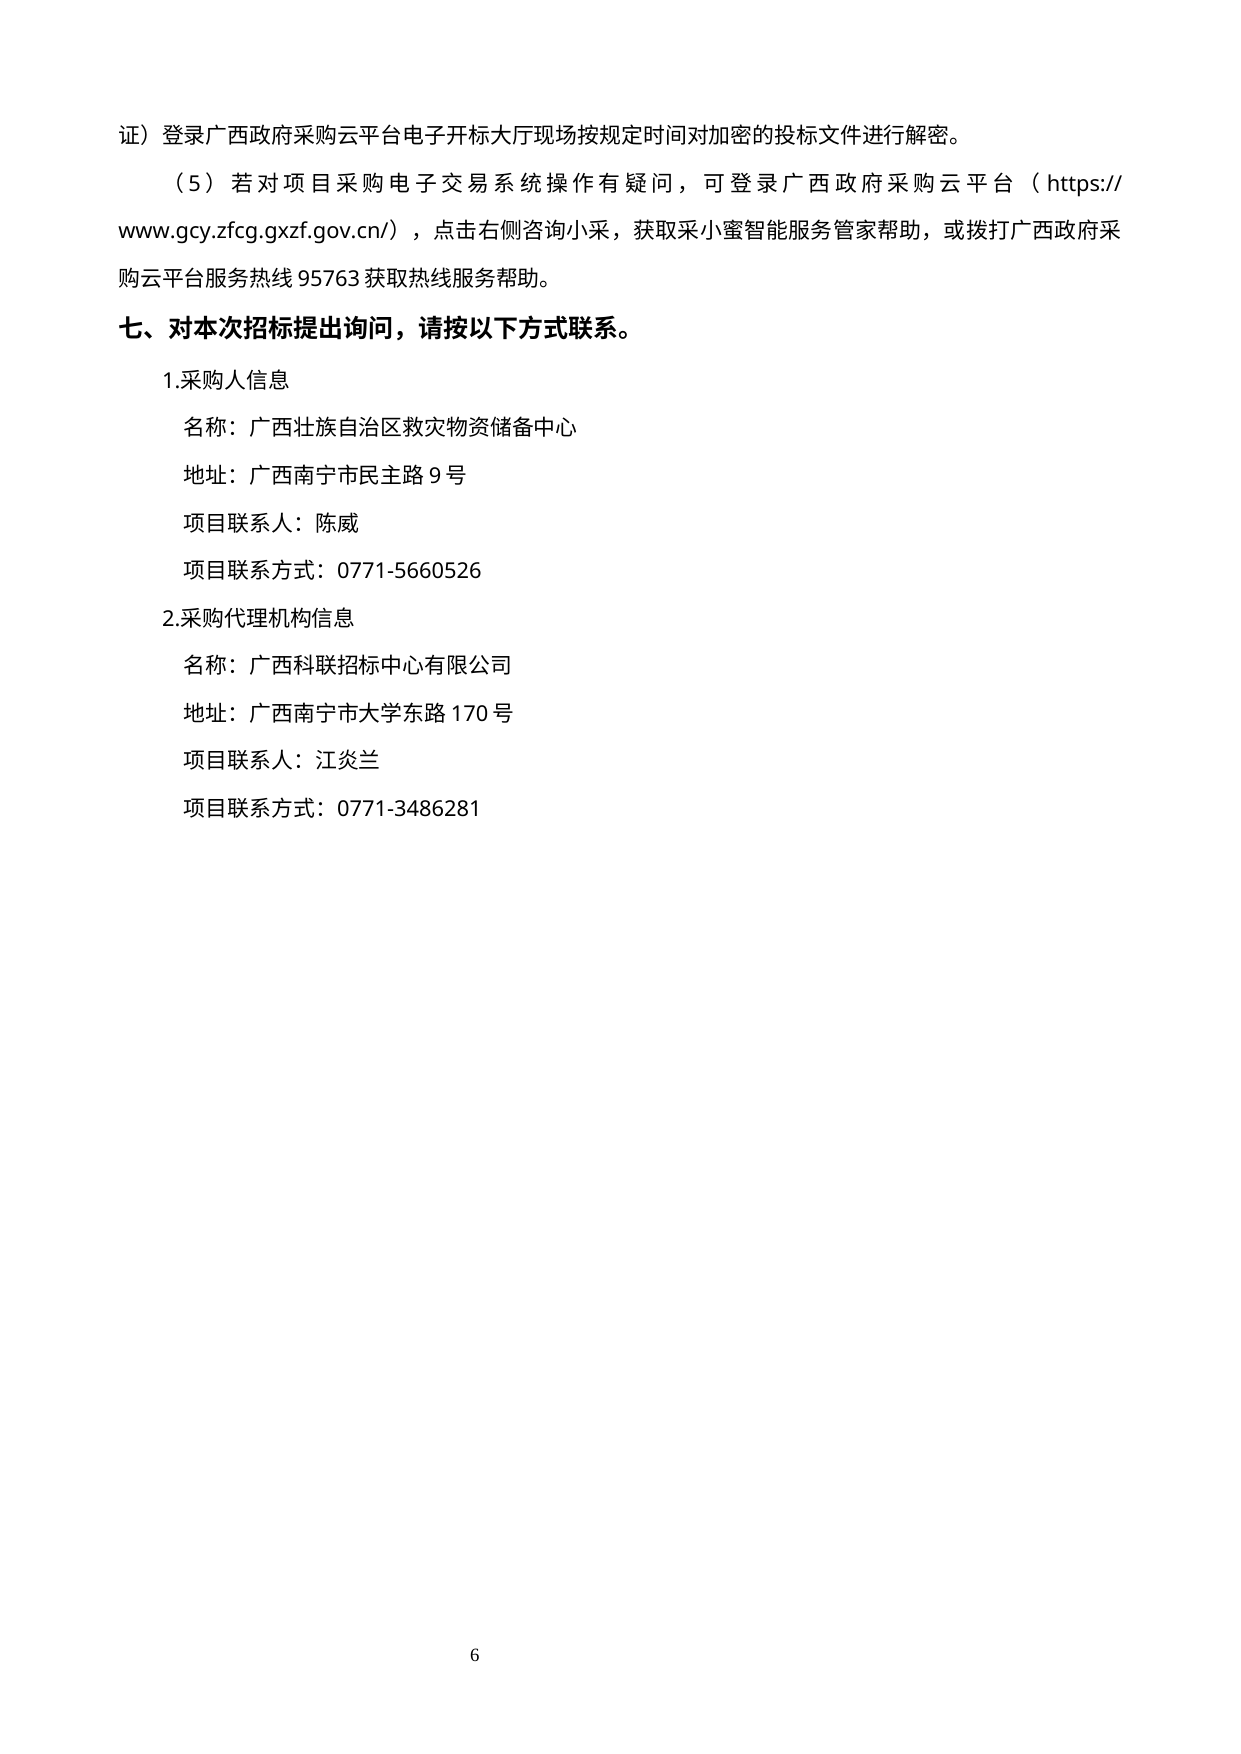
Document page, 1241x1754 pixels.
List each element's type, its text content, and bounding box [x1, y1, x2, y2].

text 项目联系方式：0771-5660526 [118, 553, 1122, 585]
text 项目联系人：江炎兰 [118, 743, 1122, 775]
text 项目联系人：陈威 [118, 506, 1122, 537]
text 名称：广西壮族自治区救灾物资储备中心 [118, 410, 1122, 442]
text 1.采购人信息 [118, 363, 1122, 394]
text （5）若对项目采购电子交易系统操作有疑问，可登录广西政府采购云平台（https://www.gcy.zfcg.gxzf.gov.cn/），点击右侧咨询小采，获取采小蜜智能服务管家帮助，或拨打广西政府采购云平台服务热线95763获取热线服务帮助。 [118, 166, 1122, 293]
text 地址：广西南宁市大学东路170号 [118, 696, 1122, 727]
text 名称：广西科联招标中心有限公司 [118, 648, 1122, 680]
text 地址：广西南宁市民主路9号 [118, 458, 1122, 490]
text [118, 118, 1122, 150]
text 七、对本次招标提出询问，请按以下方式联系。 [118, 308, 1122, 345]
text 2.采购代理机构信息 [118, 601, 1122, 632]
text 项目联系方式：0771-3486281 [118, 791, 1122, 823]
